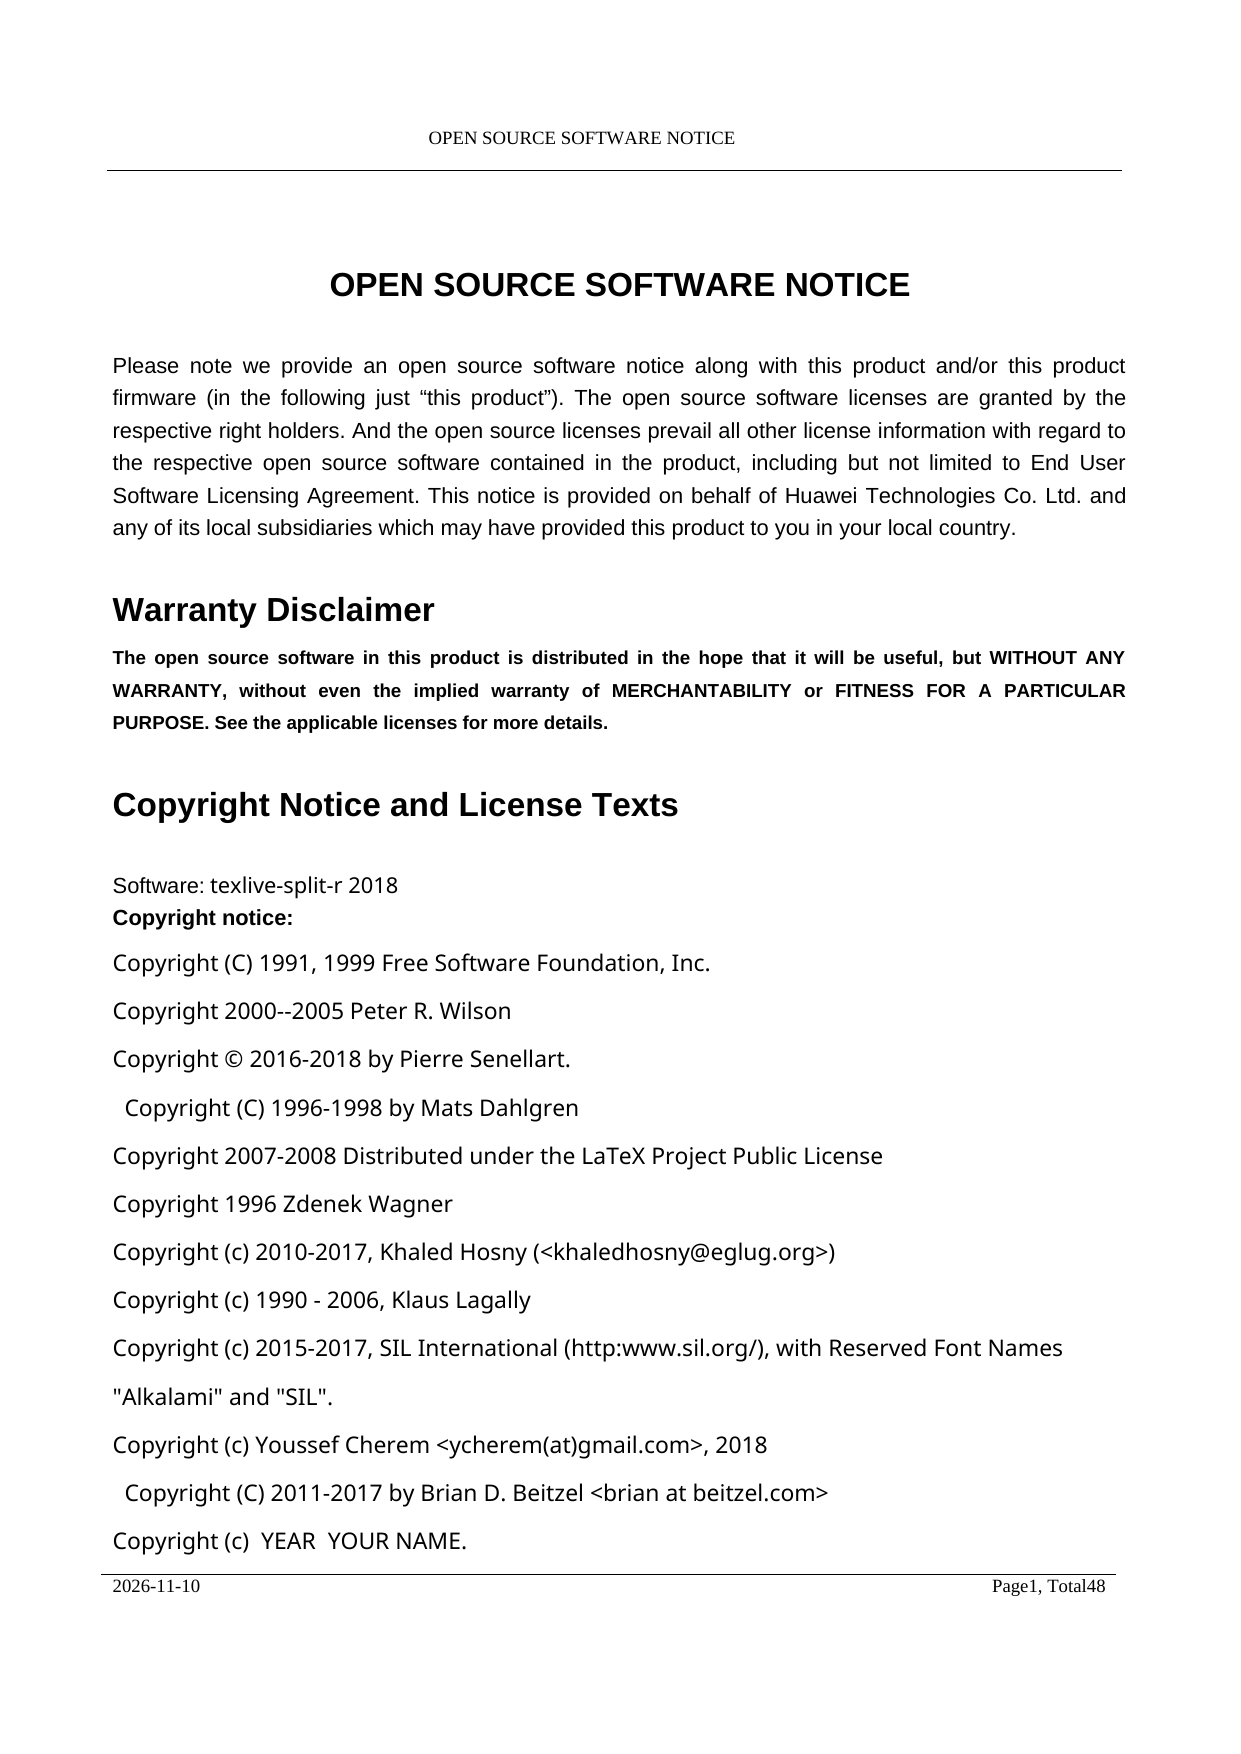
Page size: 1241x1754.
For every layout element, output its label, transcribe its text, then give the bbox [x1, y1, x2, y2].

text Copyright © 2016-2018 by Pierre Senellart. [112, 1043, 1128, 1075]
text Copyright (c) YEAR YOUR NAME. [112, 1525, 1128, 1557]
text Copyright 2007-2008 Distributed under the LaTeX Project Public License [112, 1139, 1128, 1172]
text Copyright (c) Youssef Cherem <ycherem(at)gmail.com>, 2018 [112, 1428, 1128, 1461]
text Copyright notice: [112, 901, 1128, 934]
text Copyright (c) 2015-2017, SIL International (http:www.sil.org/), with Reserved Font Names "Alkalami" and "SIL". [112, 1332, 1128, 1413]
text Copyright 2000--2005 Peter R. Wilson [112, 995, 1128, 1027]
text Please note we provide an open source software notice along with this product and/or this product firmware (in the following just “this product”). The open source software licenses are granted by the respective right holders. And the open source licenses prevail all other license information with regard to the respective open source software contained in the product, including but not limited to End User Software Licensing Agreement. This notice is provided on behalf of Huawei Technologies Co. Ltd. and any of its local subsidiaries which may have provided this product to you in your local country. [112, 349, 1128, 544]
text Software: texlive-split-r 2018 [112, 869, 1128, 901]
text Warranty Disclaimer [112, 576, 1128, 641]
text Copyright Notice and License Texts [112, 771, 1128, 836]
text Copyright (C) 1996-1998 by Mats Dahlgren [112, 1091, 1128, 1123]
text Copyright (C) 1991, 1999 Free Software Foundation, Inc. [112, 947, 1128, 979]
text Copyright 1996 Zdenek Wagner [112, 1187, 1128, 1220]
text Copyright (c) 1990 - 2006, Klaus Lagally [112, 1283, 1128, 1316]
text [112, 1477, 1128, 1509]
text OPEN SOURCE SOFTWARE NOTICE [112, 251, 1128, 316]
text Copyright (c) 2010-2017, Khaled Hosny (<khaledhosny@eglug.org>) [112, 1235, 1128, 1268]
text The open source software in this product is distributed in the hope that it will be useful, but WITHOUT ANY WARRANTY, without even the implied warranty of MERCHANTABILITY or FITNESS FOR A PARTICULAR PURPOSE. See the applicable licenses for more details. [112, 641, 1128, 739]
